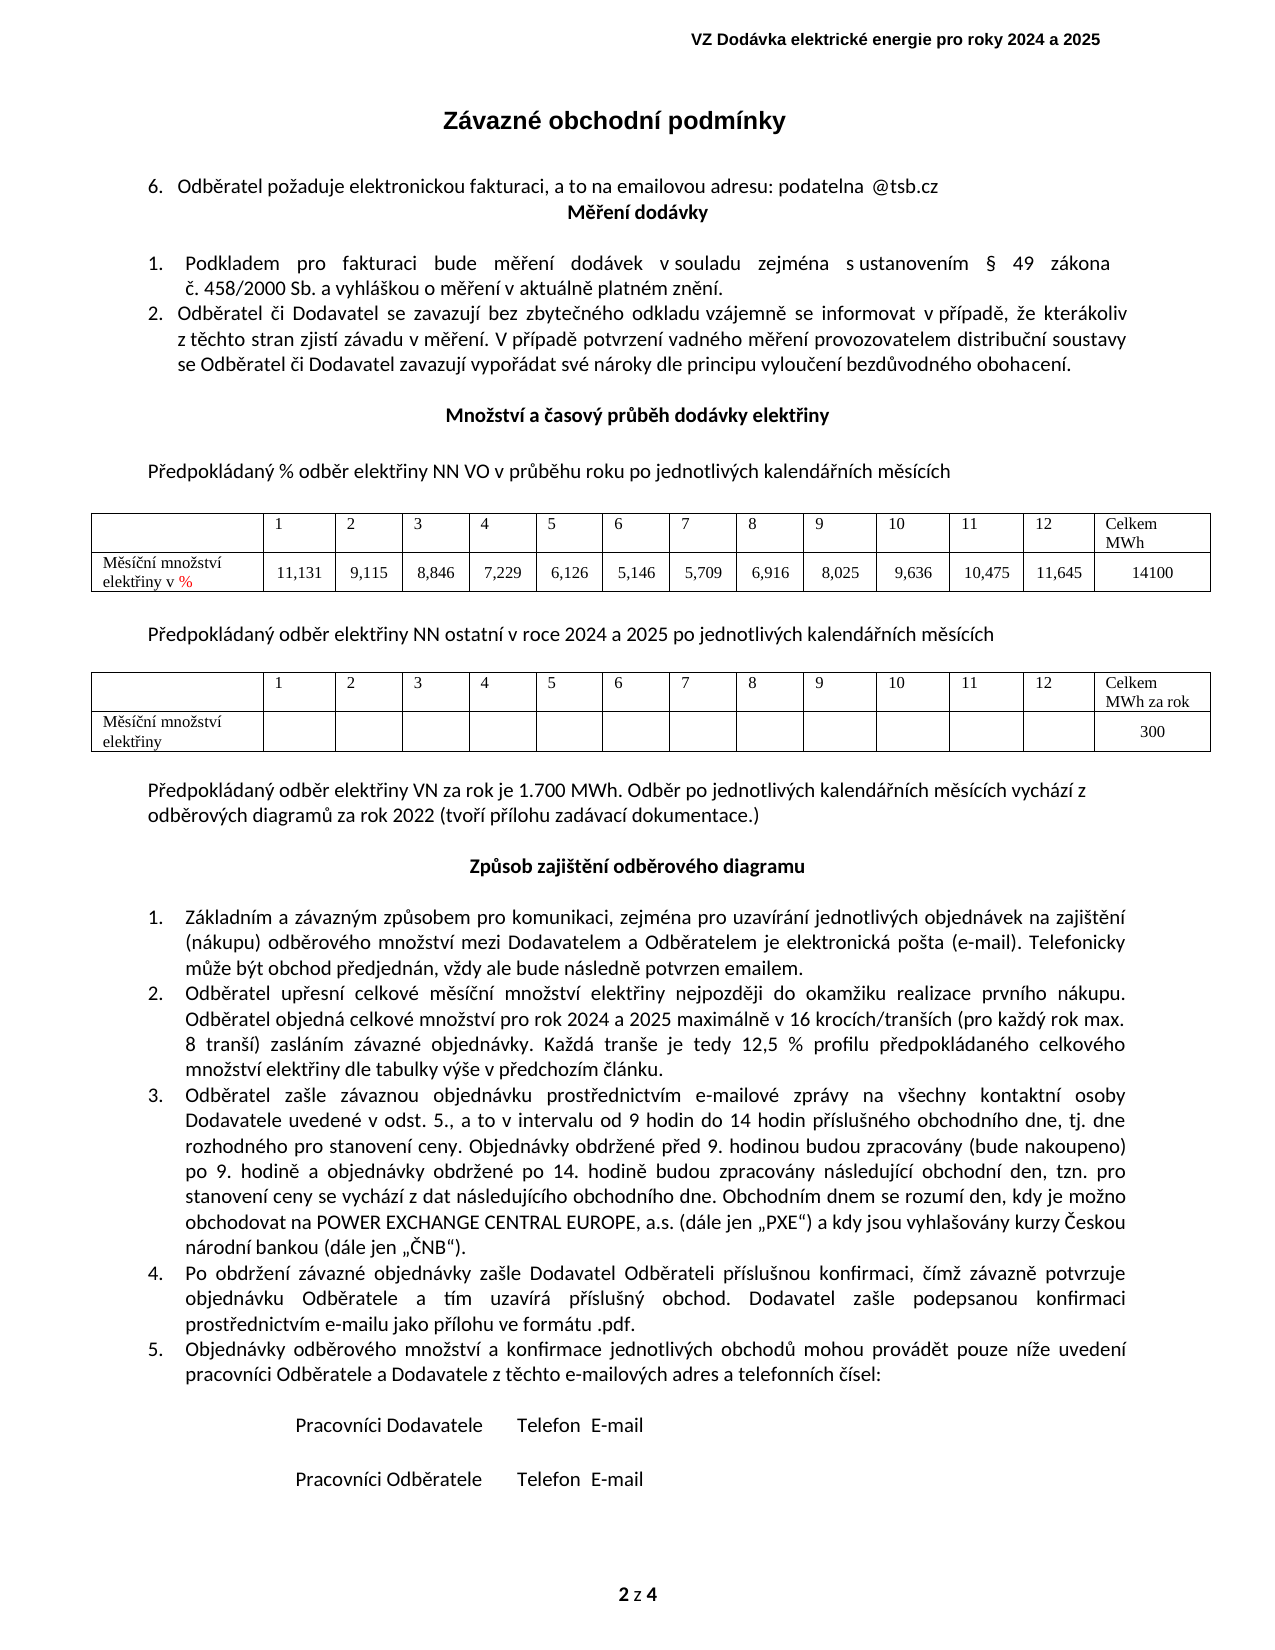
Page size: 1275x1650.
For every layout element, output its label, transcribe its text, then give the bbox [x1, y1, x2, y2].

table_cell [336, 712, 402, 751]
table_cell 9,636 [877, 553, 949, 591]
table_cell 5,146 [603, 553, 669, 591]
table_cell [264, 712, 335, 751]
table_header 12 [1024, 514, 1094, 552]
table_header 8 [737, 673, 803, 711]
table_header 5 [537, 514, 602, 552]
table_cell 5,709 [670, 553, 736, 591]
table_header 10 [877, 673, 949, 711]
table_cell 8,846 [403, 553, 469, 591]
table_cell [737, 712, 803, 751]
text Množství a časový průběh dodávky elektřiny [148, 402, 1127, 428]
table_cell [603, 712, 669, 751]
text Předpokládaný odběr elektřiny VN za rok je 1.700 MWh. Odběr po jednotlivých kalendářních měsících vychází z odběrových diagramů za rok 2022 (tvoří přílohu zadávací dokumentace.) [148, 777, 1127, 828]
table_header 1 [264, 673, 335, 711]
text Měření dodávky [148, 199, 1127, 224]
list Objednávky odběrového množství a konfirmace jednotlivých obchodů mohou provádět pouze níže uvedení pracovníci Odběratele a Dodavatele z těchto e-mailových adres a telefonních čísel: [148, 1336, 1127, 1387]
table_header 8 [737, 514, 803, 552]
text Způsob zajištění odběrového diagramu [148, 853, 1127, 879]
list Odběratel či Dodavatel se zavazují bez zbytečného odkladu vzájemně se informovat v případě, že kterákoliv z těchto stran zjistí závadu v měření. V případě potvrzení vadného měření provozovatelem distribuční soustavy se Odběratel či Dodavatel zavazují vypořádat své nároky dle principu vyloučení bezdůvodného obohacení. [148, 301, 1127, 377]
list Podkladem pro fakturaci bude měření dodávek v souladu zejména s ustanovením § 49 zákona č. 458/2000 Sb. a vyhláškou o měření v aktuálně platném znění. [148, 250, 1127, 301]
table_cell 300 [1095, 712, 1210, 751]
table_cell [537, 712, 602, 751]
table_cell 6,126 [537, 553, 602, 591]
text Pracovníci Dodavatele Telefon E-mail [295, 1412, 1127, 1438]
table_header Celkem MWh za rok [1095, 673, 1210, 711]
table_cell 7,229 [470, 553, 536, 591]
table_header 9 [804, 514, 876, 552]
table_cell 11,131 [264, 553, 335, 591]
table_cell 11,645 [1024, 553, 1094, 591]
list Po obdržení závazné objednávky zašle Dodavatel Odběrateli příslušnou konfirmaci, čímž závazně potvrzuje objednávku Odběratele a tím uzavírá příslušný obchod. Dodavatel zašle podepsanou konfirmaci prostřednictvím e-mailu jako přílohu ve formátu .pdf. [148, 1260, 1127, 1336]
table_cell 10,475 [950, 553, 1023, 591]
table_header 7 [670, 673, 736, 711]
table_header 10 [877, 514, 949, 552]
table_header 3 [403, 673, 469, 711]
table_header 1 [264, 514, 335, 552]
list Odběratel upřesní celkové měsíční množství elektřiny nejpozději do okamžiku realizace prvního nákupu. Odběratel objedná celkové množství pro rok 2024 a 2025 maximálně v 16 krocích/tranších (pro každý rok max. 8 tranší) zasláním závazné objednávky. Každá tranše je tedy 12,5 % profilu předpokládaného celkového množství elektřiny dle tabulky výše v předchozím článku. [148, 980, 1127, 1082]
table_cell 14100 [1095, 553, 1210, 591]
table_cell [950, 712, 1023, 751]
table_cell 9,115 [336, 553, 402, 591]
table_header 9 [804, 673, 876, 711]
text Předpokládaný % odběr elektřiny NN VO v průběhu roku po jednotlivých kalendářních měsících [148, 458, 1127, 484]
table_header 2 [336, 514, 402, 552]
table_header 7 [670, 514, 736, 552]
table_cell Měsíční množství elektřiny v % [92, 553, 263, 591]
text Pracovníci Odběratele Telefon E-mail [295, 1467, 1127, 1492]
table_header 11 [950, 673, 1023, 711]
list Odběratel zašle závaznou objednávku prostřednictvím e-mailové zprávy na všechny kontaktní osoby Dodavatele uvedené v odst. 5., a to v intervalu od 9 hodin do 14 hodin příslušného obchodního dne, tj. dne rozhodného pro stanovení ceny. Objednávky obdržené před 9. hodinou budou zpracovány (bude nakoupeno) po 9. hodině a objednávky obdržené po 14. hodině budou zpracovány následující obchodní den, tzn. pro stanovení ceny se vychází z dat následujícího obchodního dne. Obchodním dnem se rozumí den, kdy je možno obchodovat na POWER EXCHANGE CENTRAL EUROPE, a.s. (dále jen „PXE“) a kdy jsou vyhlašovány kurzy Českou národní bankou (dále jen „ČNB“). [148, 1082, 1127, 1260]
table_header 5 [537, 673, 602, 711]
table_cell [403, 712, 469, 751]
table_header 2 [336, 673, 402, 711]
list Odběratel požaduje elektronickou fakturaci, a to na emailovou adresu: podatelna @tsb.cz [148, 173, 1127, 199]
table_cell 8,025 [804, 553, 876, 591]
list Základním a závazným způsobem pro komunikaci, zejména pro uzavírání jednotlivých objednávek na zajištění (nákupu) odběrového množství mezi Dodavatelem a Odběratelem je elektronická pošta (e-mail). Telefonicky může být obchod předjednán, vždy ale bude následně potvrzen emailem. [148, 904, 1127, 980]
table_header 3 [403, 514, 469, 552]
table_header 11 [950, 514, 1023, 552]
table_cell Měsíční množství elektřiny [92, 712, 263, 751]
table_cell [470, 712, 536, 751]
table_header Celkem MWh [1095, 514, 1210, 552]
table_header 6 [603, 514, 669, 552]
table_header 4 [470, 673, 536, 711]
table_cell [877, 712, 949, 751]
table_header 12 [1024, 673, 1094, 711]
table_header 6 [603, 673, 669, 711]
table_cell [1024, 712, 1094, 751]
table_cell [804, 712, 876, 751]
table_header 4 [470, 514, 536, 552]
table_header [92, 673, 263, 711]
table_header [92, 514, 263, 552]
text Předpokládaný odběr elektřiny NN ostatní v roce 2024 a 2025 po jednotlivých kalendářních měsících [148, 621, 1127, 646]
table_cell [670, 712, 736, 751]
table_cell 6,916 [737, 553, 803, 591]
